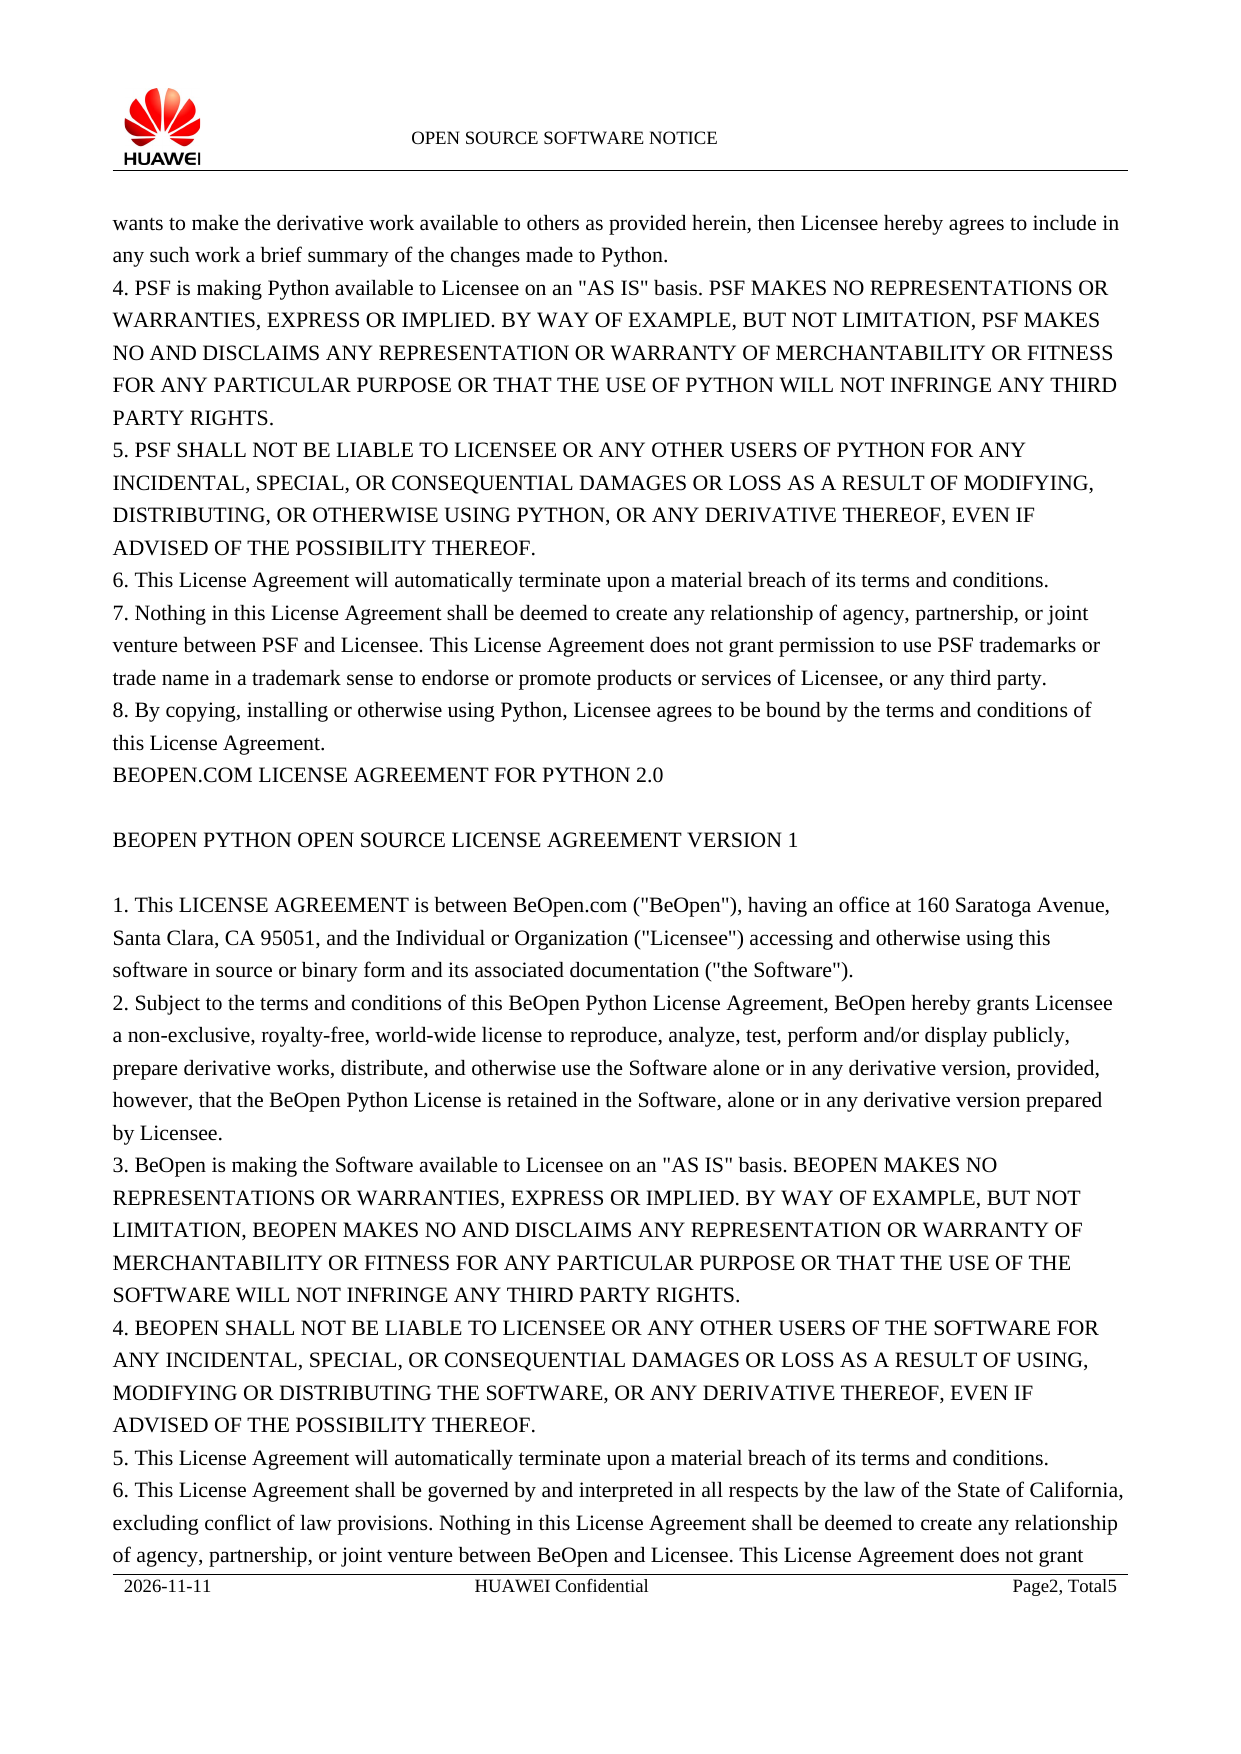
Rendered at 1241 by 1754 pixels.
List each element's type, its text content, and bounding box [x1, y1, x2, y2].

picture [124, 88, 201, 165]
